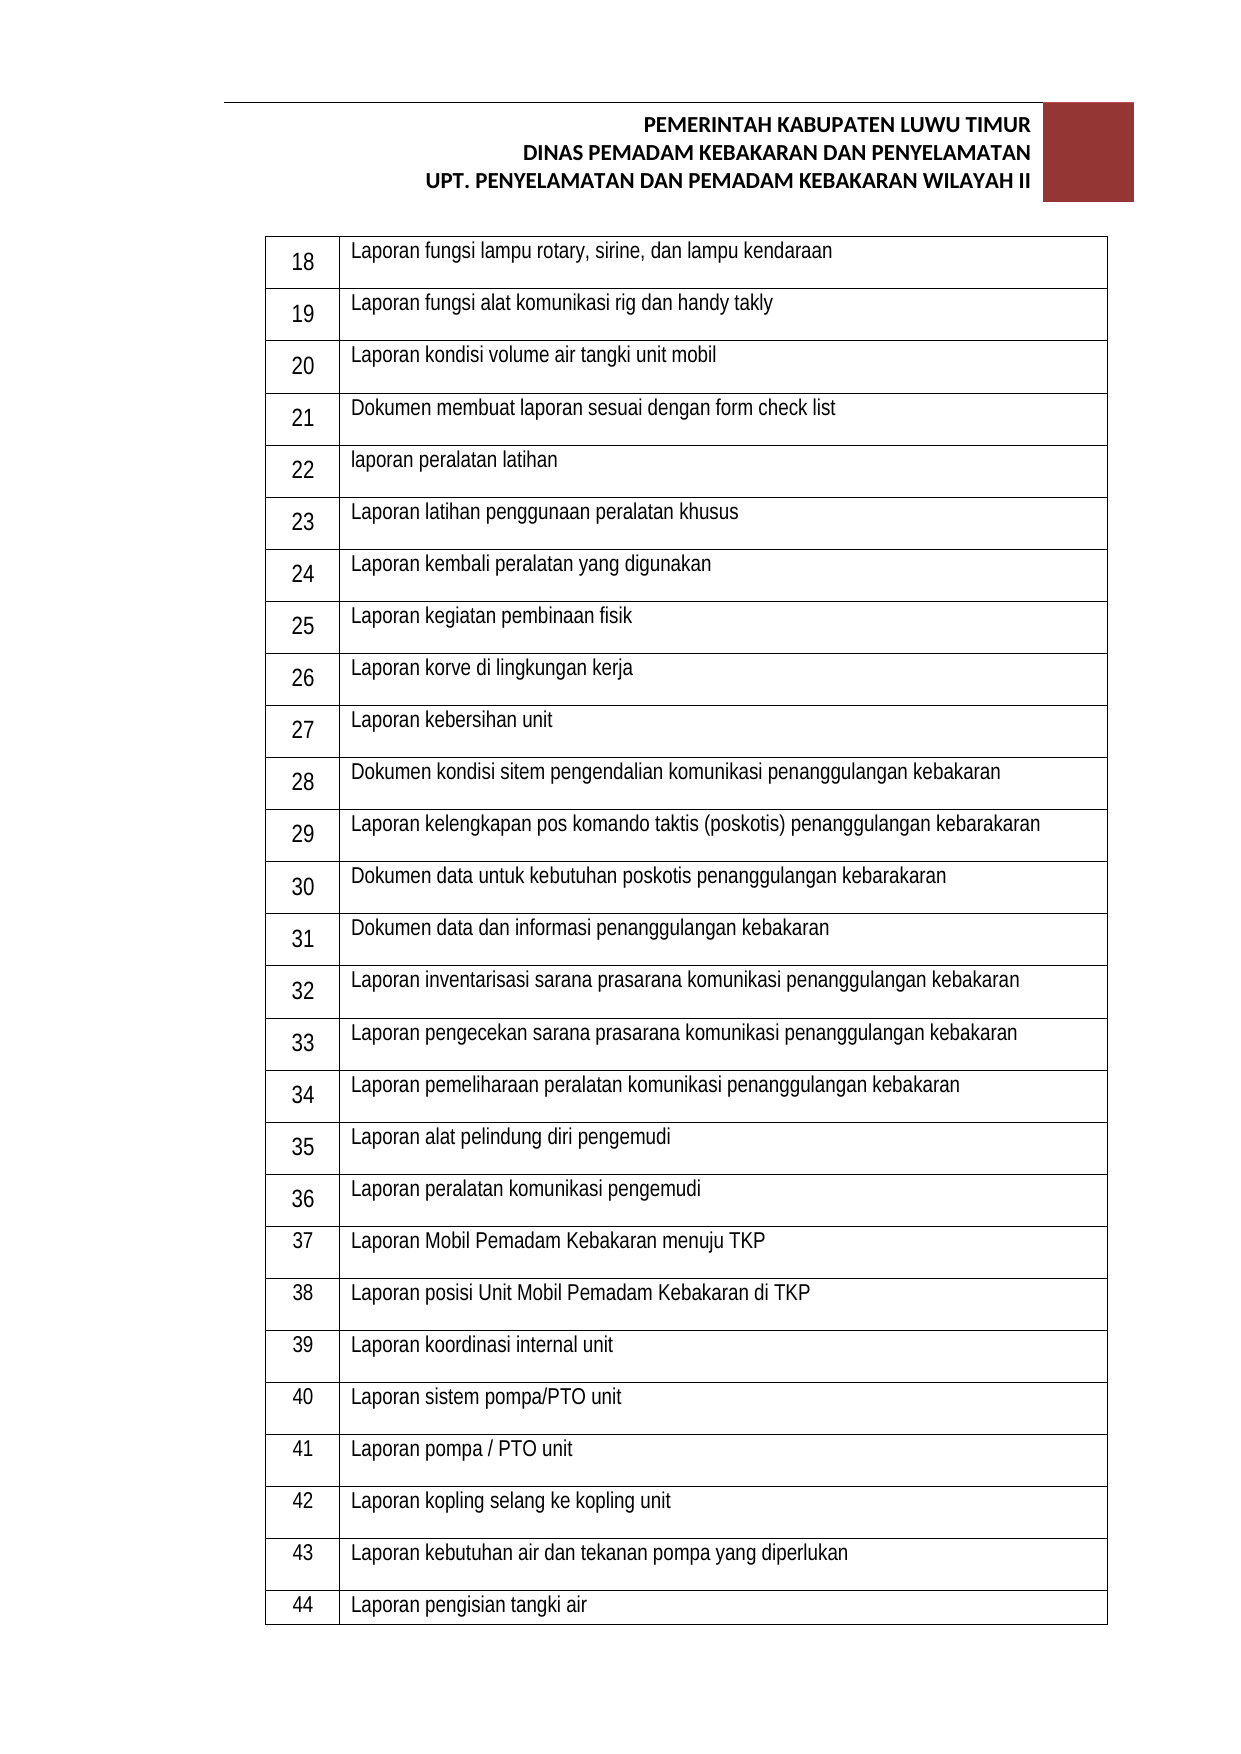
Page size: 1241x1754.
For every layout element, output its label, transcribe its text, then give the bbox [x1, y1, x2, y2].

table_cell 44 [266, 1591, 339, 1624]
table_cell 25 [266, 602, 339, 653]
table_cell 30 [266, 862, 339, 913]
table_cell 33 [266, 1019, 339, 1069]
table_cell Laporan alat pelindung diri pengemudi [340, 1123, 1107, 1174]
table_cell Laporan kebutuhan air dan tekanan pompa yang diperlukan [340, 1539, 1107, 1590]
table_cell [340, 1591, 1107, 1624]
table_cell 21 [266, 394, 339, 444]
table_cell Laporan peralatan komunikasi pengemudi [340, 1175, 1107, 1226]
table_cell Laporan koordinasi internal unit [340, 1331, 1107, 1382]
table_cell 26 [266, 654, 339, 705]
table_cell 35 [266, 1123, 339, 1174]
table_cell 23 [266, 498, 339, 549]
table_cell Laporan fungsi lampu rotary, sirine, dan lampu kendaraan [340, 237, 1107, 288]
table_cell 41 [266, 1435, 339, 1486]
table_cell laporan peralatan latihan [340, 446, 1107, 497]
table_cell Laporan fungsi alat komunikasi rig dan handy takly [340, 289, 1107, 340]
table_cell Laporan kondisi volume air tangki unit mobil [340, 341, 1107, 392]
table_cell 20 [266, 341, 339, 392]
table_cell Laporan kembali peralatan yang digunakan [340, 550, 1107, 601]
table_cell Dokumen kondisi sitem pengendalian komunikasi penanggulangan kebakaran [340, 758, 1107, 809]
table_cell 43 [266, 1539, 339, 1590]
table_cell 36 [266, 1175, 339, 1226]
table_cell 28 [266, 758, 339, 809]
table_cell Laporan latihan penggunaan peralatan khusus [340, 498, 1107, 549]
table_cell 31 [266, 914, 339, 965]
table_cell Laporan kopling selang ke kopling unit [340, 1487, 1107, 1538]
table_cell Laporan korve di lingkungan kerja [340, 654, 1107, 705]
table_cell Dokumen data untuk kebutuhan poskotis penanggulangan kebarakaran [340, 862, 1107, 913]
table_cell 27 [266, 706, 339, 757]
table_cell Laporan posisi Unit Mobil Pemadam Kebakaran di TKP [340, 1279, 1107, 1330]
table_cell 32 [266, 966, 339, 1017]
table_cell 39 [266, 1331, 339, 1382]
table_cell 19 [266, 289, 339, 340]
table_cell Laporan pompa / PTO unit [340, 1435, 1107, 1486]
table_cell 24 [266, 550, 339, 601]
table_cell 40 [266, 1383, 339, 1434]
table_cell Laporan kelengkapan pos komando taktis (poskotis) penanggulangan kebarakaran [340, 810, 1107, 861]
table_cell Dokumen membuat laporan sesuai dengan form check list [340, 394, 1107, 444]
table_cell Laporan Mobil Pemadam Kebakaran menuju TKP [340, 1227, 1107, 1278]
table_cell 42 [266, 1487, 339, 1538]
table_cell 22 [266, 446, 339, 497]
table_cell Laporan kegiatan pembinaan fisik [340, 602, 1107, 653]
table_cell Laporan inventarisasi sarana prasarana komunikasi penanggulangan kebakaran [340, 966, 1107, 1017]
table_cell 37 [266, 1227, 339, 1278]
table_cell Laporan pemeliharaan peralatan komunikasi penanggulangan kebakaran [340, 1071, 1107, 1122]
table_cell 18 [266, 237, 339, 288]
table_cell 38 [266, 1279, 339, 1330]
table_cell Laporan pengecekan sarana prasarana komunikasi penanggulangan kebakaran [340, 1019, 1107, 1069]
table_cell Dokumen data dan informasi penanggulangan kebakaran [340, 914, 1107, 965]
table_cell Laporan kebersihan unit [340, 706, 1107, 757]
table_cell Laporan sistem pompa/PTO unit [340, 1383, 1107, 1434]
table_cell 34 [266, 1071, 339, 1122]
table_cell 29 [266, 810, 339, 861]
